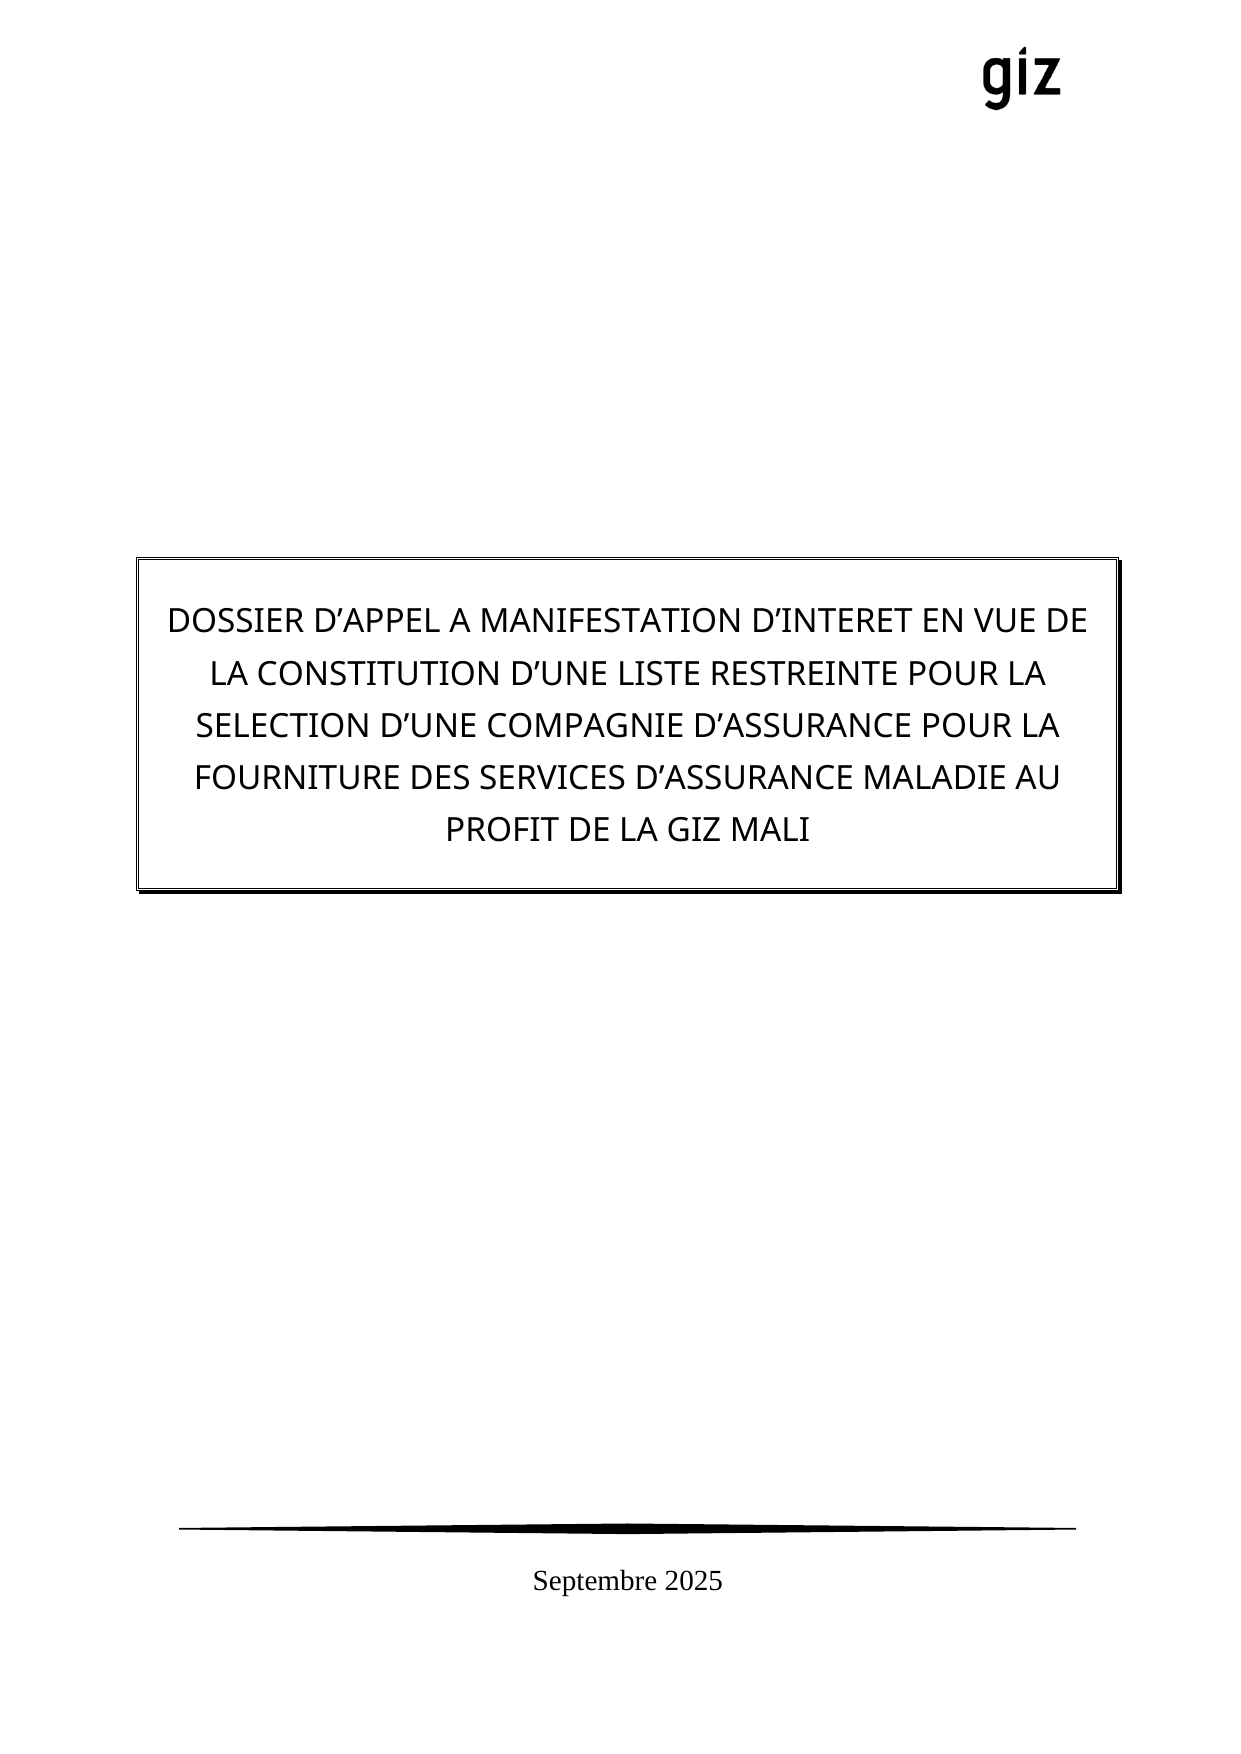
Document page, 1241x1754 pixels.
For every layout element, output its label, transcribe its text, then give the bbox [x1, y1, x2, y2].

text DOSSIER D’APPEL A MANIFESTATION D’INTERET EN VUE DE LA CONSTITUTION D’UNE LISTE RESTREINTE POUR LA SELECTION D’UNE COMPAGNIE D’ASSURANCE POUR LA FOURNITURE DES SERVICES D’ASSURANCE MALADIE AU PROFIT DE LA GIZ MALI [139, 594, 1116, 851]
picture [957, 17, 1086, 146]
